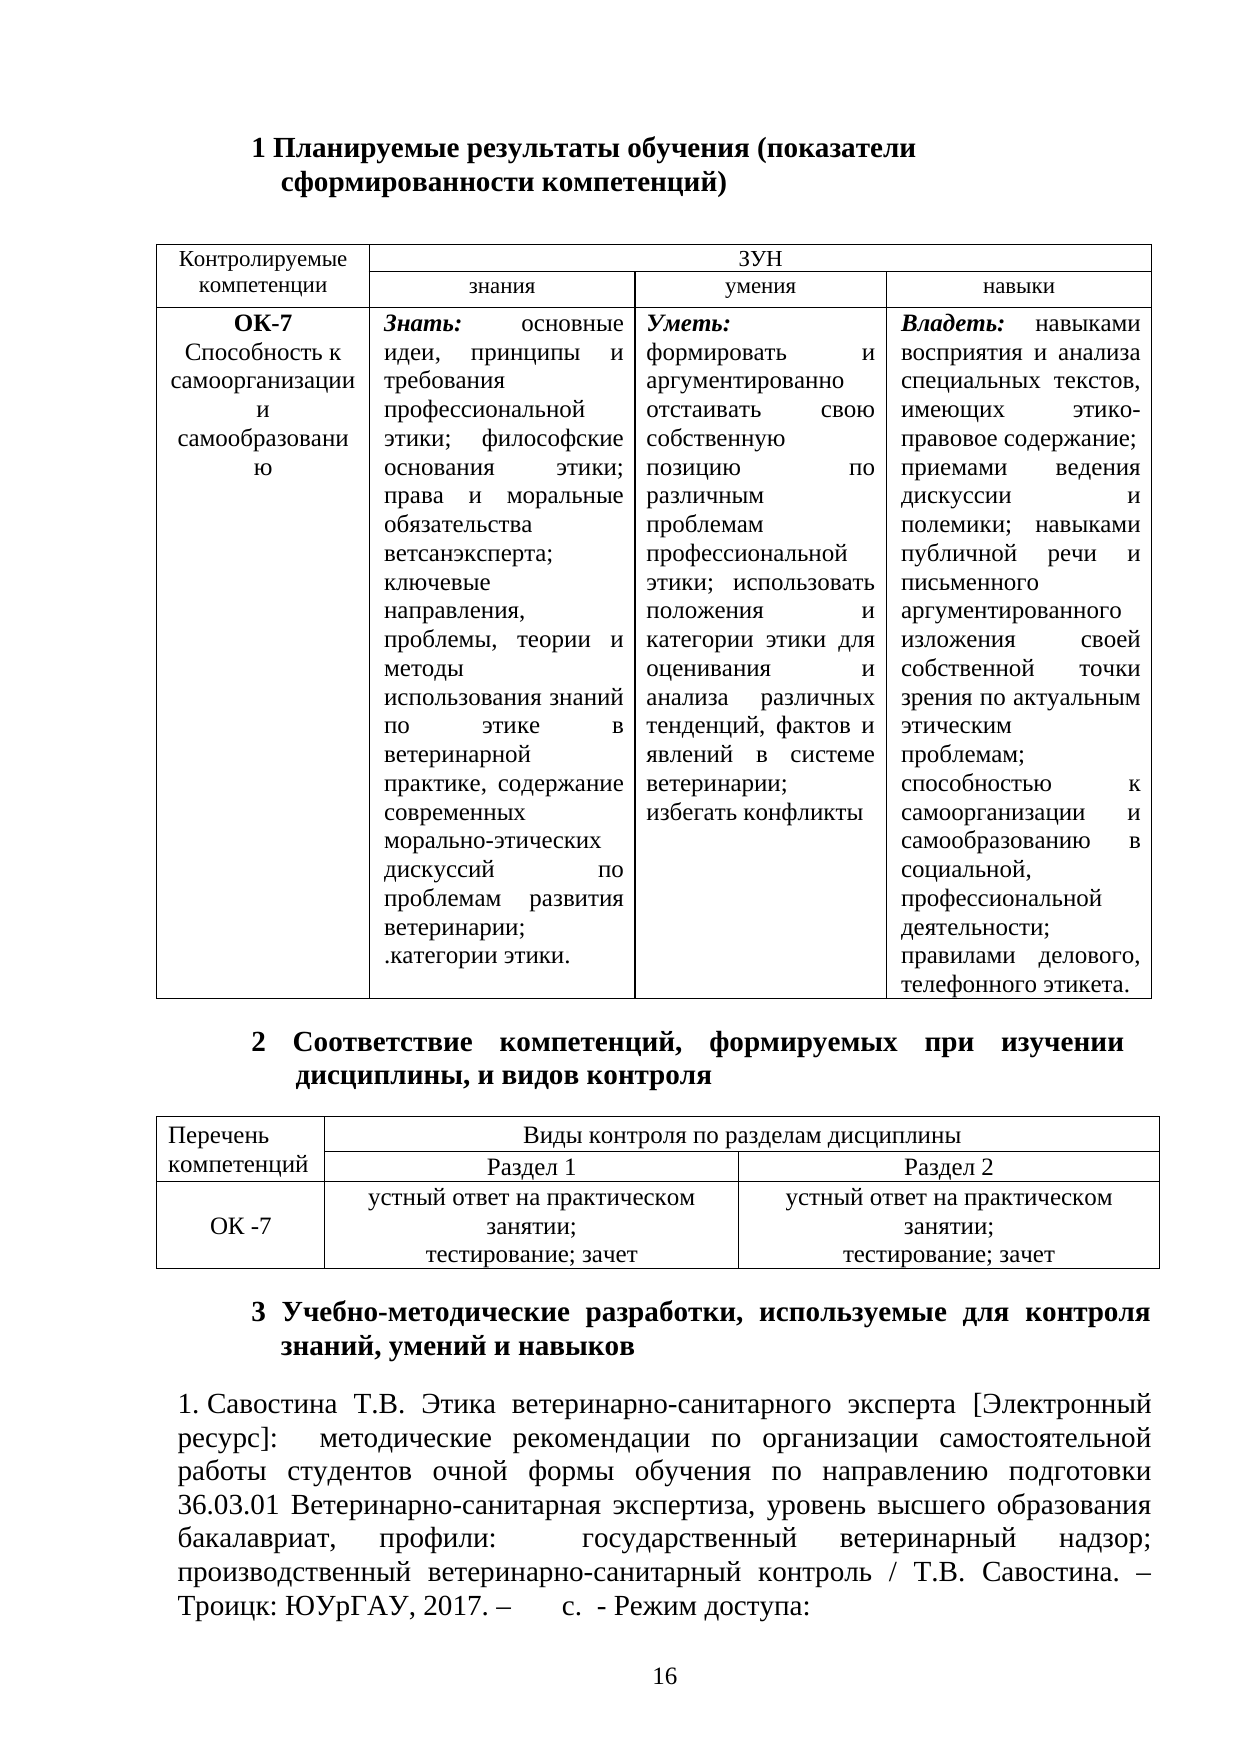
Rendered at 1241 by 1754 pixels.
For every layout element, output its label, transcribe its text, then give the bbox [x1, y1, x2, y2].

table_cell навыки [887, 272, 1151, 307]
table_cell Раздел 2 [739, 1152, 1159, 1181]
text 3 Учебно-методические разработки, используемые для контроля знаний, умений и навыков [251, 1294, 1152, 1361]
table_cell Уметь: формировать и аргументированно отстаивать свою собственную позицию по различным проблемам профессиональной этики; использовать положения и категории этики для оценивания и анализа различных тенденций, фактов и явлений в системе ветеринарии; избегать конфликты [636, 308, 886, 998]
subtitle 1 Планируемые результаты обучения (показатели сформированности компетенций) [251, 131, 1152, 198]
table_cell ОК -7 [157, 1182, 324, 1268]
table_header Перечень компетенций [157, 1117, 324, 1181]
list Савостина Т.В. Этика ветеринарно-санитарного эксперта [Электронный ресурс]: методические рекомендации по организации самостоятельной работы студентов очной формы обучения по направлению подготовки 36.03.01 Ветеринарно-санитарная экспертиза, уровень высшего образования бакалавриат, профили: государственный ветеринарный надзор; производственный ветеринарно-санитарный контроль / Т.В. Савостина. – Троицк: ЮУрГАУ, 2017. – с. - Режим доступа: [177, 1386, 1152, 1621]
table_header Контролируемые компетенции [157, 245, 369, 307]
table_cell Знать: основные идеи, принципы и требования профессиональной этики; философские основания этики; права и моральные обязательства ветсанэксперта; ключевые направления, проблемы, теории и методы использования знаний по этике в ветеринарной практике, содержание современных морально-этических дискуссий по проблемам развития ветеринарии;.категории этики. [370, 308, 634, 998]
table_cell Владеть: навыками восприятия и анализа специальных текстов, имеющих этико-правовое содержание; приемами ведения дискуссии и полемики; навыками публичной речи и письменного аргументированного изложения своей собственной точки зрения по актуальным этическим проблемам; способностью к самоорганизации и самообразованию в социальной, профессиональной деятельности; правилами делового, телефонного этикета. [887, 308, 1151, 998]
table_cell знания [370, 272, 634, 307]
table_header Виды контроля по разделам дисциплины [325, 1117, 1159, 1151]
text 2 Соответствие компетенций, формируемых при изучении дисциплины, и видов контроля [251, 1024, 1152, 1091]
table_header ЗУН [370, 245, 1151, 271]
table_cell устный ответ на практическом занятии; тестирование; зачет [739, 1182, 1159, 1268]
table_cell Раздел 1 [325, 1152, 738, 1181]
table_cell умения [636, 272, 886, 307]
table_cell устный ответ на практическом занятии; тестирование; зачет [325, 1182, 738, 1268]
table_cell ОК-7 Способность к самоорганизации и самообразованию [157, 308, 369, 998]
